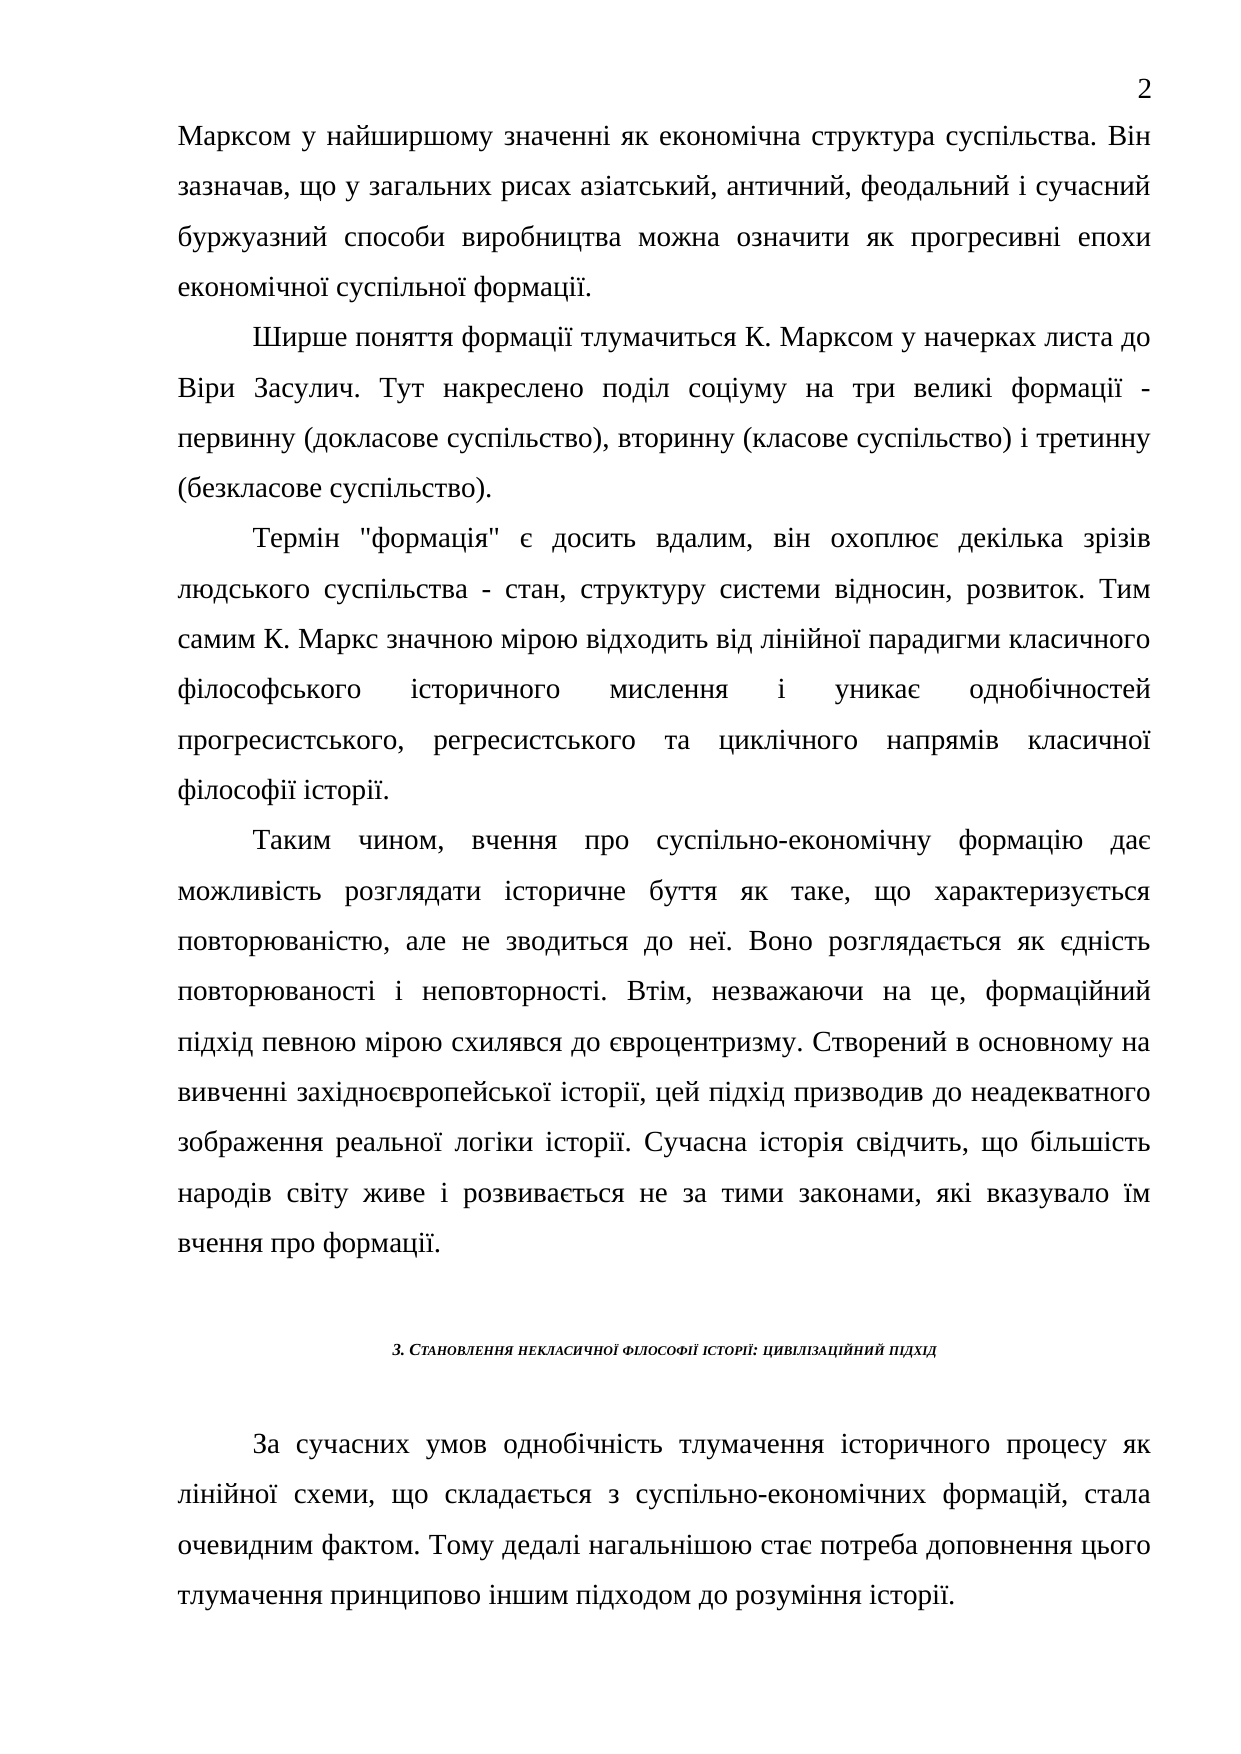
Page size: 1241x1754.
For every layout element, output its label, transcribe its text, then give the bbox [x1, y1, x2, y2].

text За сучасних умов однобічність тлумачення історичного процесу як лінійної схеми, що складається з суспільно-економічних формацій, стала очевидним фактом. Тому дедалі нагальнішою стає потреба доповнення цього тлумачення принципово іншим підходом до розуміння історії. [177, 1426, 1152, 1611]
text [177, 118, 1152, 303]
text Ширше поняття формації тлумачиться К. Марксом у начерках листа до Віри Засулич. Тут накреслено поділ соціуму на три великі формації - первинну (докласове суспільство), вторинну (класове суспільство) і третинну (безкласове суспільство). [177, 319, 1152, 504]
text Таким чином, вчення про суспільно-економічну формацію дає можливість розглядати історичне буття як таке, що характеризується повторюваністю, але не зводиться до неї. Воно розглядається як єдність повторюваності і неповторності. Втім, незважаючи на це, формаційний підхід певною мірою схилявся до євроцентризму. Створений в основному на вивченні західноєвропейської історії, цей підхід призводив до неадекватного зображення реальної логіки історії. Сучасна історія свідчить, що більшість народів світу живе і розвивається не за тими законами, які вказувало їм вчення про формації. [177, 822, 1152, 1258]
subtitle 3. Становлення некласичної філософії історії: цивілізаційний підхід [177, 1326, 1152, 1359]
text Термін "формація" є досить вдалим, він охоплює декілька зрізів людського суспільства - стан, структуру системи відносин, розвиток. Тим самим К. Маркс значною мірою відходить від лінійної парадигми класичного філософського історичного мислення і уникає однобічностей прогресистського, регресистського та циклічного напрямів класичної філософії історії. [177, 521, 1152, 806]
